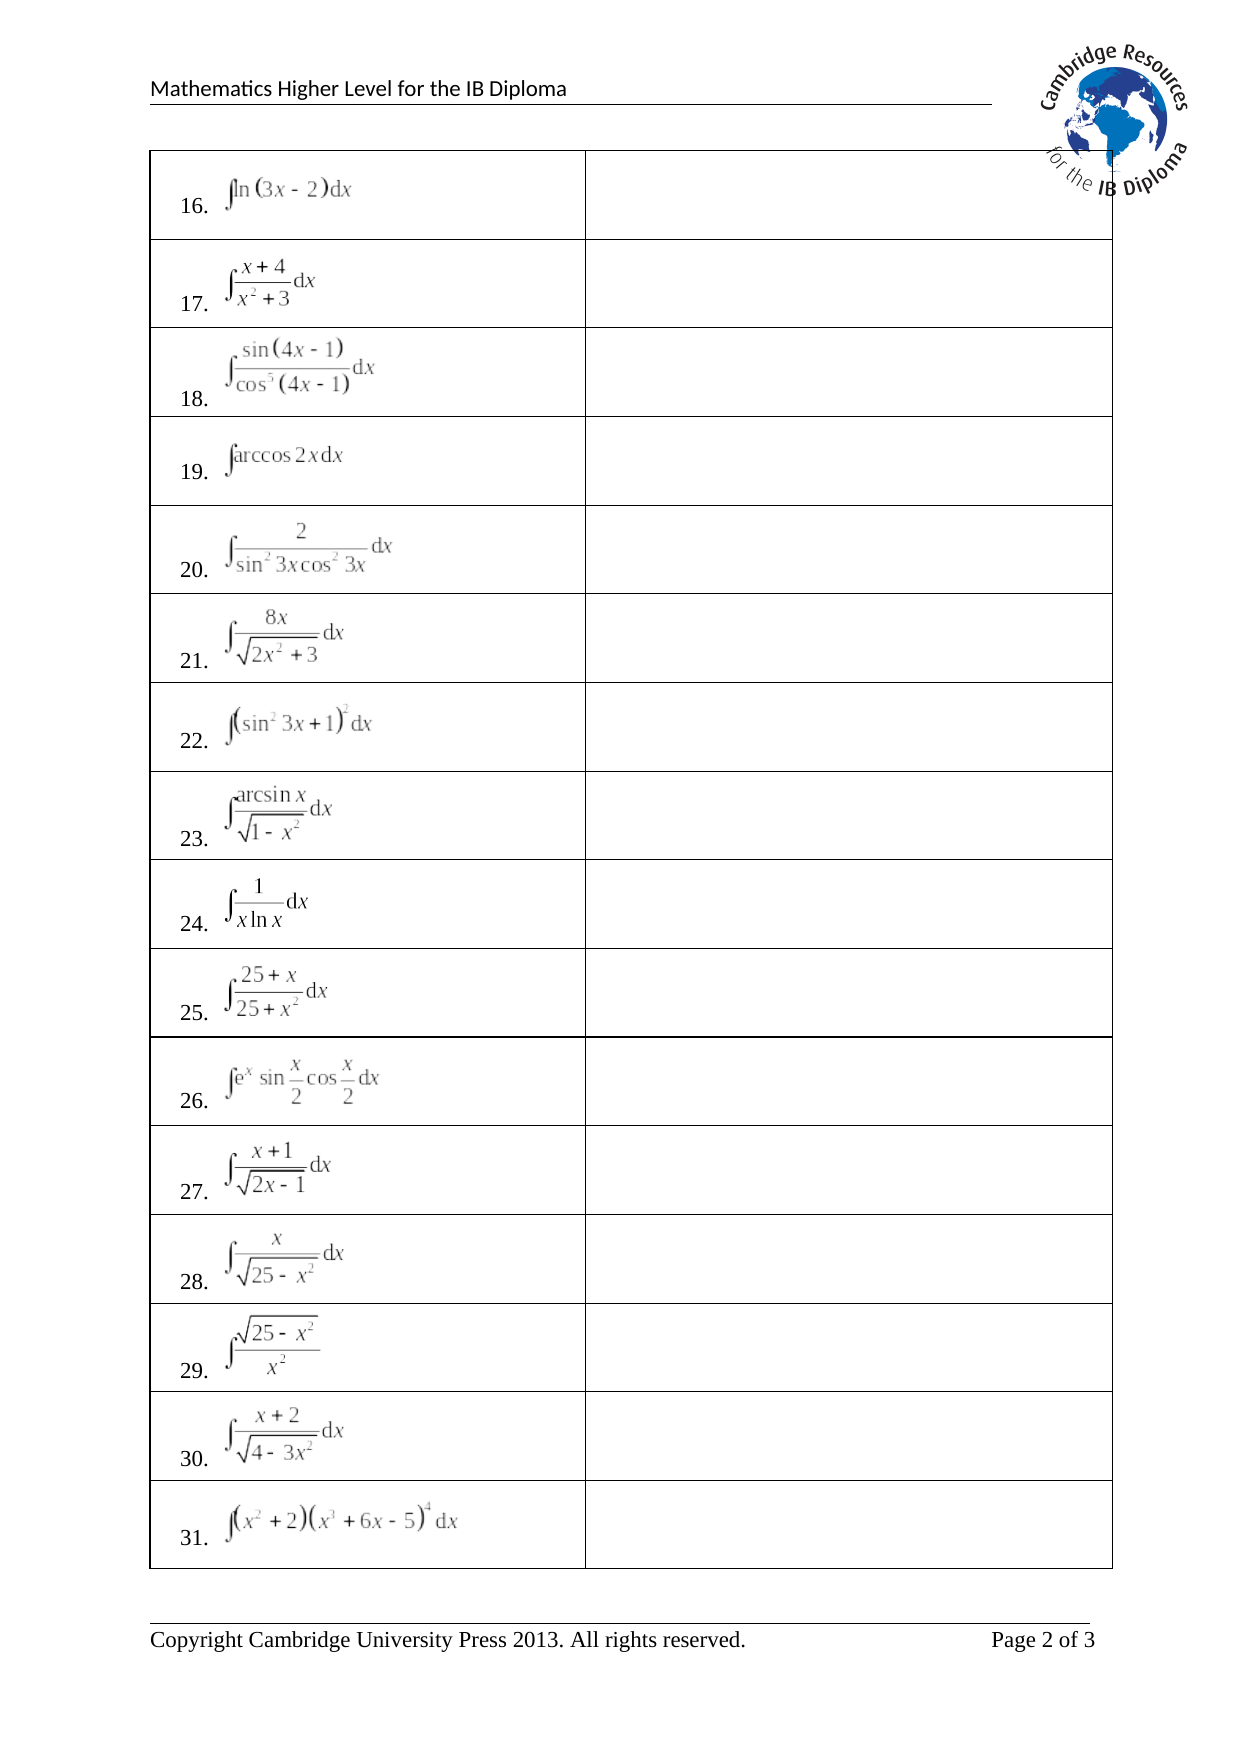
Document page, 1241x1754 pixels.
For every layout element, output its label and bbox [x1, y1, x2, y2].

table_cell [586, 949, 1112, 1036]
table_cell [151, 506, 585, 593]
table_cell [151, 1126, 585, 1214]
table_cell [151, 1038, 585, 1125]
table_cell [151, 860, 585, 948]
table_cell [586, 1038, 1112, 1125]
table_cell [586, 772, 1112, 859]
table_cell [586, 594, 1112, 682]
table_cell [586, 417, 1112, 504]
table_cell [151, 240, 585, 327]
table_cell [586, 1215, 1112, 1302]
table_cell [586, 683, 1112, 771]
picture [1040, 43, 1188, 197]
table_cell [151, 1304, 585, 1391]
table_cell [586, 328, 1112, 416]
table_cell [586, 1481, 1112, 1568]
table_cell [151, 949, 585, 1036]
table_cell [151, 1481, 585, 1568]
table_cell [586, 1392, 1112, 1480]
table_cell [586, 240, 1112, 327]
table_cell [151, 1215, 585, 1302]
table_cell [151, 772, 585, 859]
table_cell [586, 860, 1112, 948]
table_cell [586, 151, 1112, 239]
table_cell [586, 506, 1112, 593]
table_cell [151, 594, 585, 682]
table_cell [151, 417, 585, 504]
table_cell [151, 683, 585, 771]
table_cell [151, 151, 585, 239]
table_cell [151, 328, 585, 416]
table_cell [151, 1392, 585, 1480]
table_cell [586, 1304, 1112, 1391]
table_cell [586, 1126, 1112, 1214]
